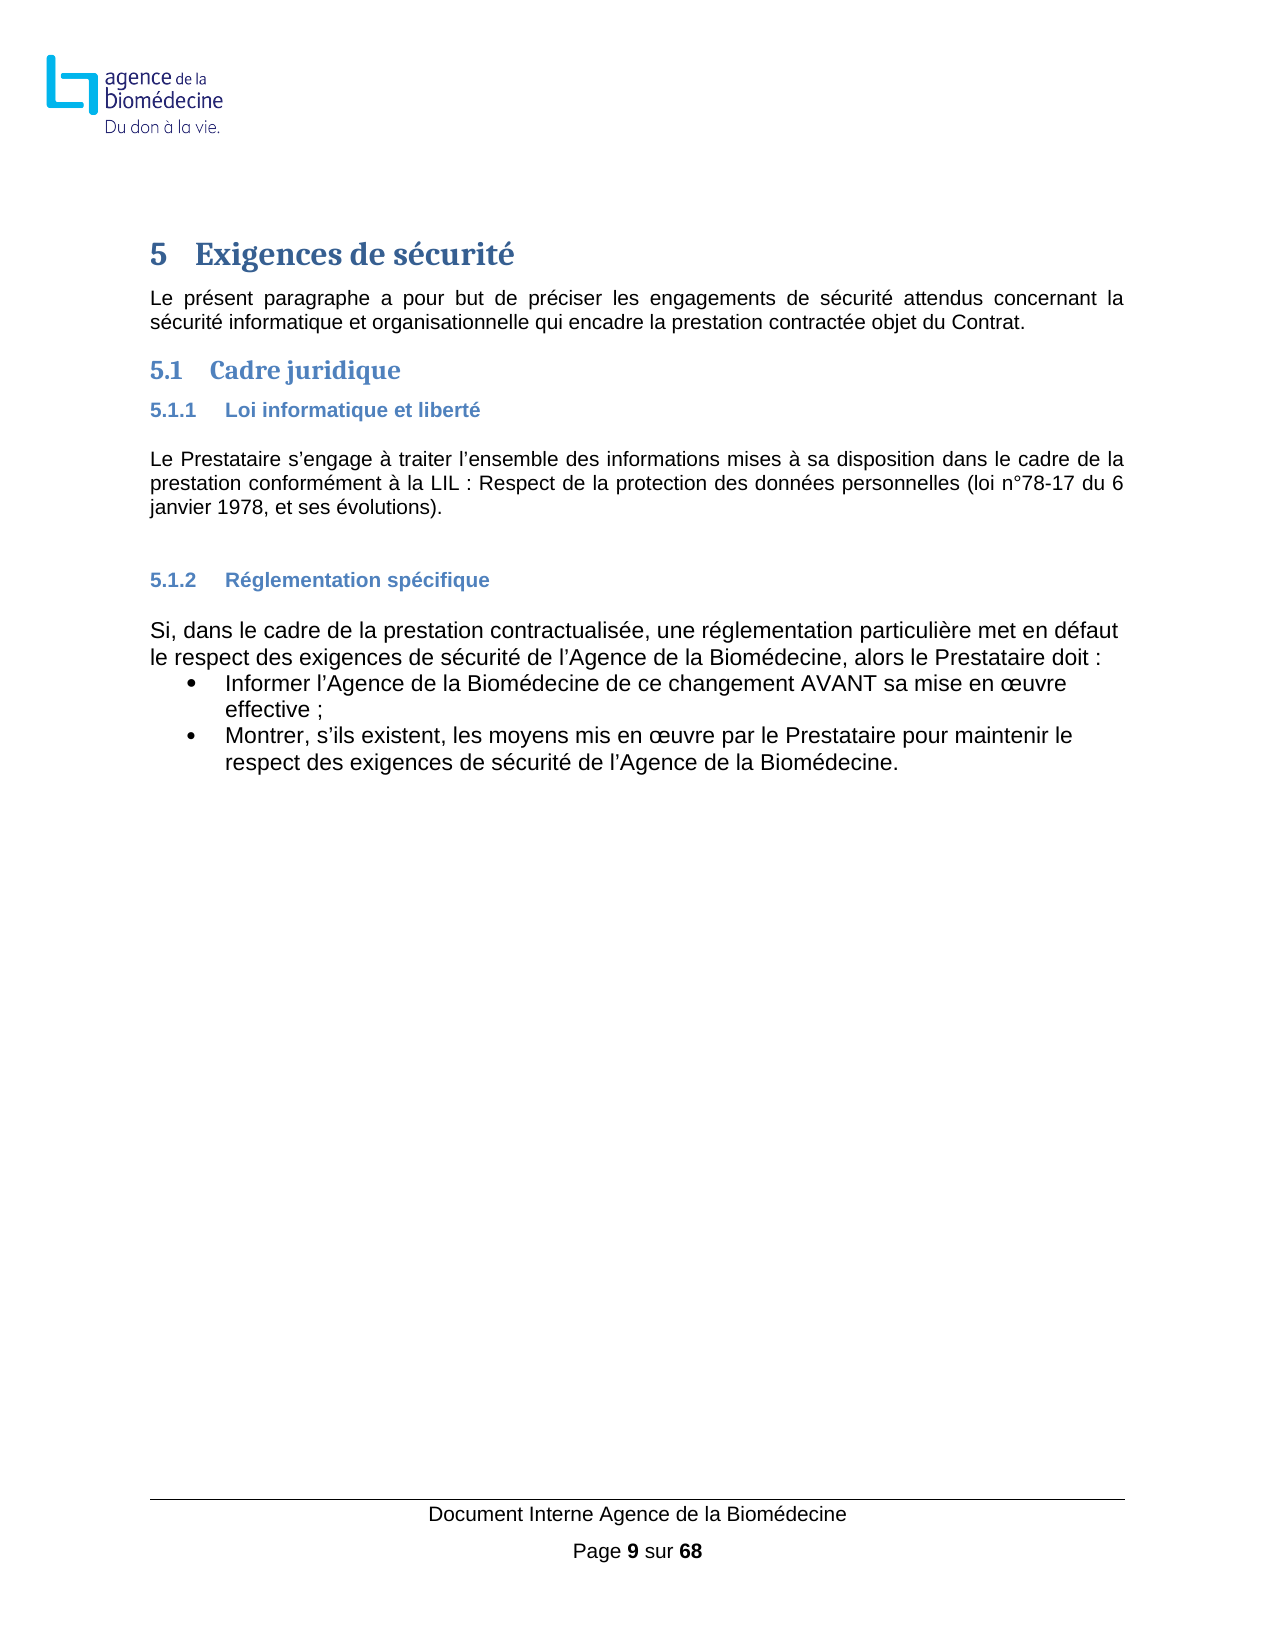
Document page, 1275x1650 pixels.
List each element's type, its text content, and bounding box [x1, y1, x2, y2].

text Le présent paragraphe a pour but de préciser les engagements de sécurité attendus concernant la sécurité informatique et organisationnelle qui encadre la prestation contractée objet du Contrat. [150, 286, 1125, 334]
list Informer l’Agence de la Biomédecine de ce changement AVANT sa mise en œuvre effective ; [187, 670, 1125, 722]
text Le Prestataire s’engage à traiter l’ensemble des informations mises à sa disposition dans le cadre de la prestation conformément à la LIL : Respect de la protection des données personnelles (loi n°78-17 du 6 janvier 1978, et ses évolutions). [150, 447, 1125, 519]
subtitle Exigences de sécurité [150, 235, 1125, 273]
subtitle Loi informatique et liberté [150, 398, 1125, 422]
subtitle Réglementation spécifique [150, 568, 1125, 592]
subtitle Cadre juridique [150, 355, 1125, 386]
picture [17, 27, 253, 173]
list Montrer, s’ils existent, les moyens mis en œuvre par le Prestataire pour maintenir le respect des exigences de sécurité de l’Agence de la Biomédecine. [187, 722, 1125, 775]
text Si, dans le cadre de la prestation contractualisée, une réglementation particulière met en défaut le respect des exigences de sécurité de l’Agence de la Biomédecine, alors le Prestataire doit : [150, 617, 1125, 670]
